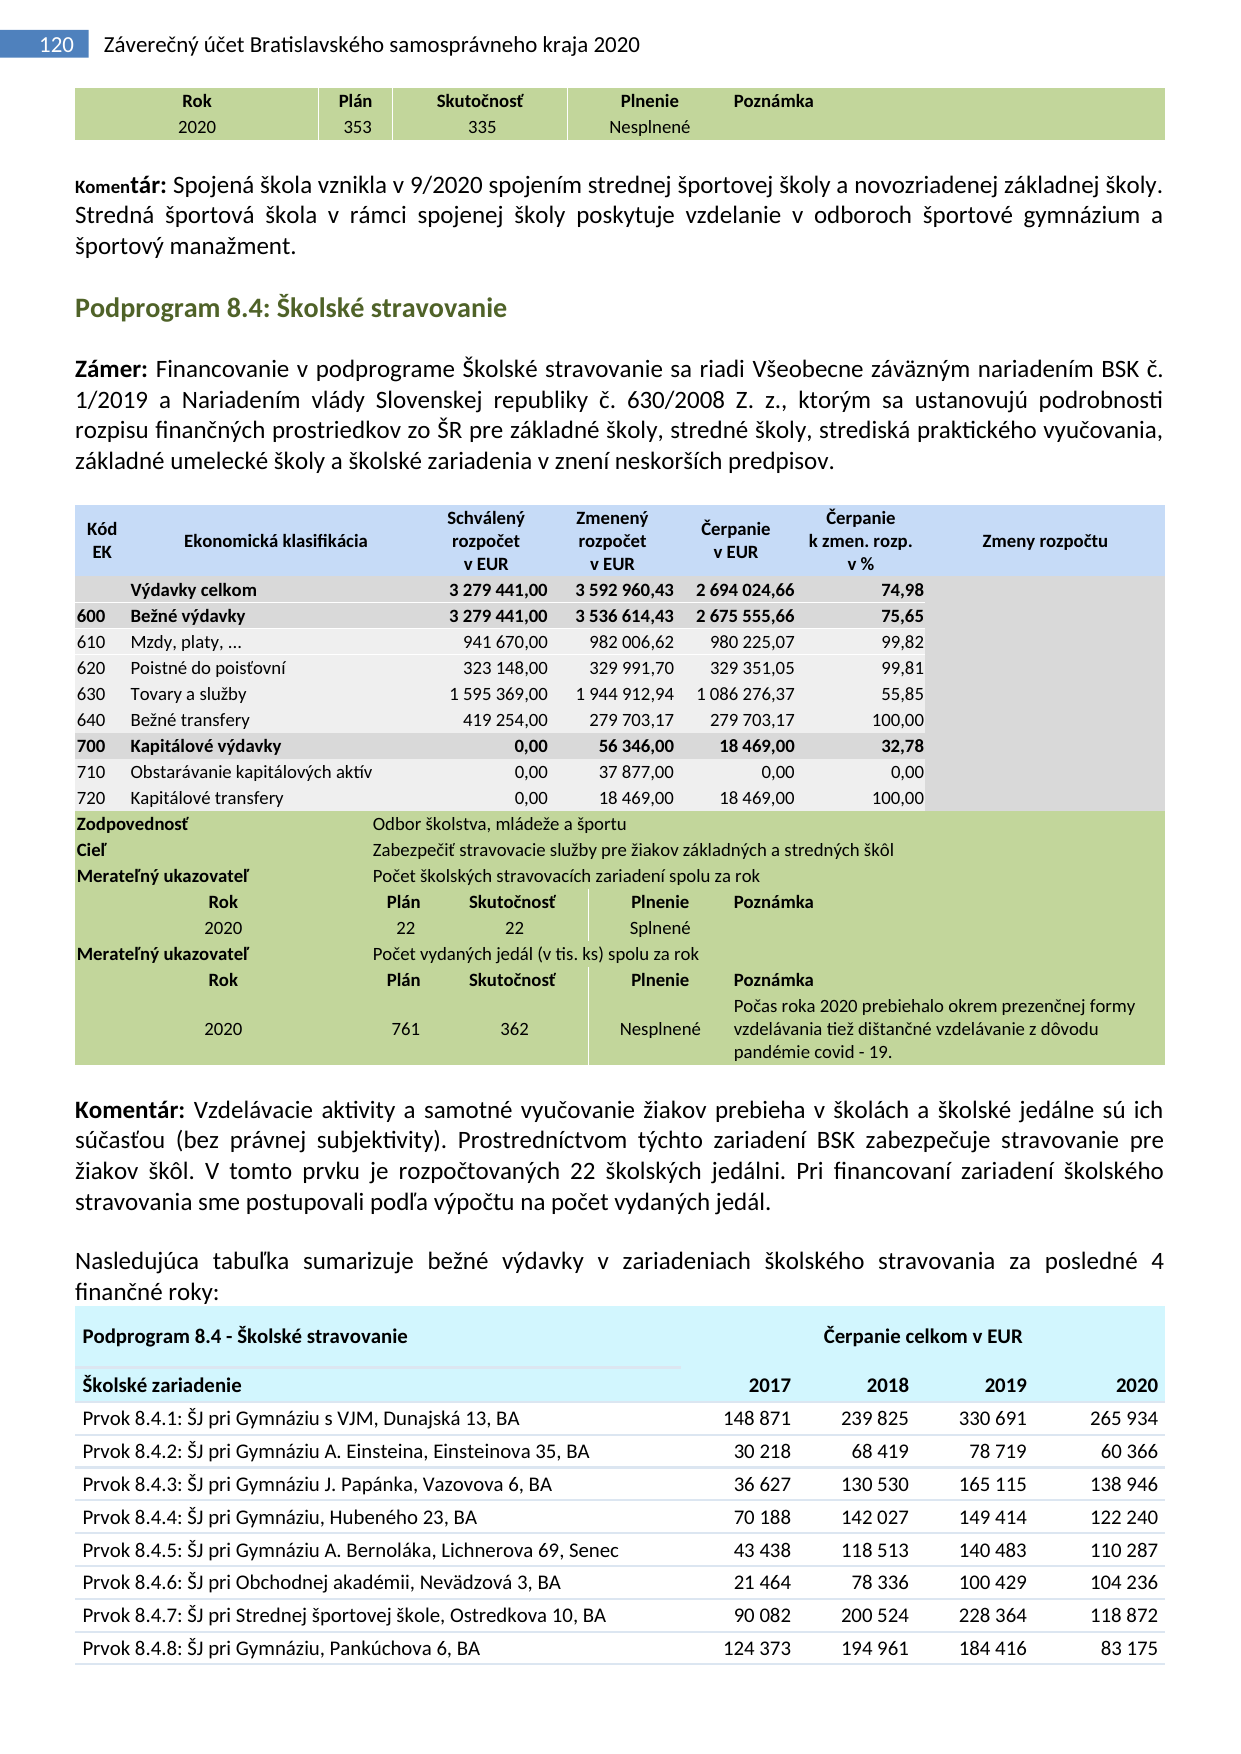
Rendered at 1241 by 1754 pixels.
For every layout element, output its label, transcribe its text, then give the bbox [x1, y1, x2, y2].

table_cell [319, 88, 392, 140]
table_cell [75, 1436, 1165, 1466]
text Zámer: Financovanie v podprograme Školské stravovanie sa riadi Všeobecne záväzným nariadením BSK č. 1/2019 a Nariadením vlády Slovenskej republiky č. 630/2008 Z. z., ktorým sa ustanovujú podrobnosti rozpisu finančných prostriedkov zo ŠR pre základné školy, stredné školy, strediská praktického vyučovania, základné umelecké školy a školské zariadenia v znení neskorších predpisov. [75, 353, 1165, 475]
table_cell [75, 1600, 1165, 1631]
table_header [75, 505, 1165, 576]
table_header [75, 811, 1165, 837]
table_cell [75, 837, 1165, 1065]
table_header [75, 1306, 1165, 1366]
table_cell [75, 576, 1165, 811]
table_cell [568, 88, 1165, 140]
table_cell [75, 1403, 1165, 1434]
text Podprogram 8.4: Školské stravovanie [75, 290, 1165, 324]
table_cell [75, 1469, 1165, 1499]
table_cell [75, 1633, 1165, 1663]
text Komentár: Spojená škola vznikla v 9/2020 spojením strednej športovej školy a novozriadenej základnej školy. Stredná športová škola v rámci spojenej školy poskytuje vzdelanie v odboroch športové gymnázium a športový manažment. [75, 169, 1165, 261]
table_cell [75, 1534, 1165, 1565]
text Nasledujúca tabuľka sumarizuje bežné výdavky v zariadeniach školského stravovania za posledné 4 finančné roky: [75, 1245, 1165, 1306]
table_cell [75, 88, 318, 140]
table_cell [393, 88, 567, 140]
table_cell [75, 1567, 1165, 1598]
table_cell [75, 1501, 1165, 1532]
text Komentár: Vzdelávacie aktivity a samotné vyučovanie žiakov prebieha v školách a školské jedálne sú ich súčasťou (bez právnej subjektivity). Prostredníctvom týchto zariadení BSK zabezpečuje stravovanie pre žiakov škôl. V tomto prvku je rozpočtovaných 22 školských jedálni. Pri financovaní zariadení školského stravovania sme postupovali podľa výpočtu na počet vydaných jedál. [75, 1094, 1165, 1216]
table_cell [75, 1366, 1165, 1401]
